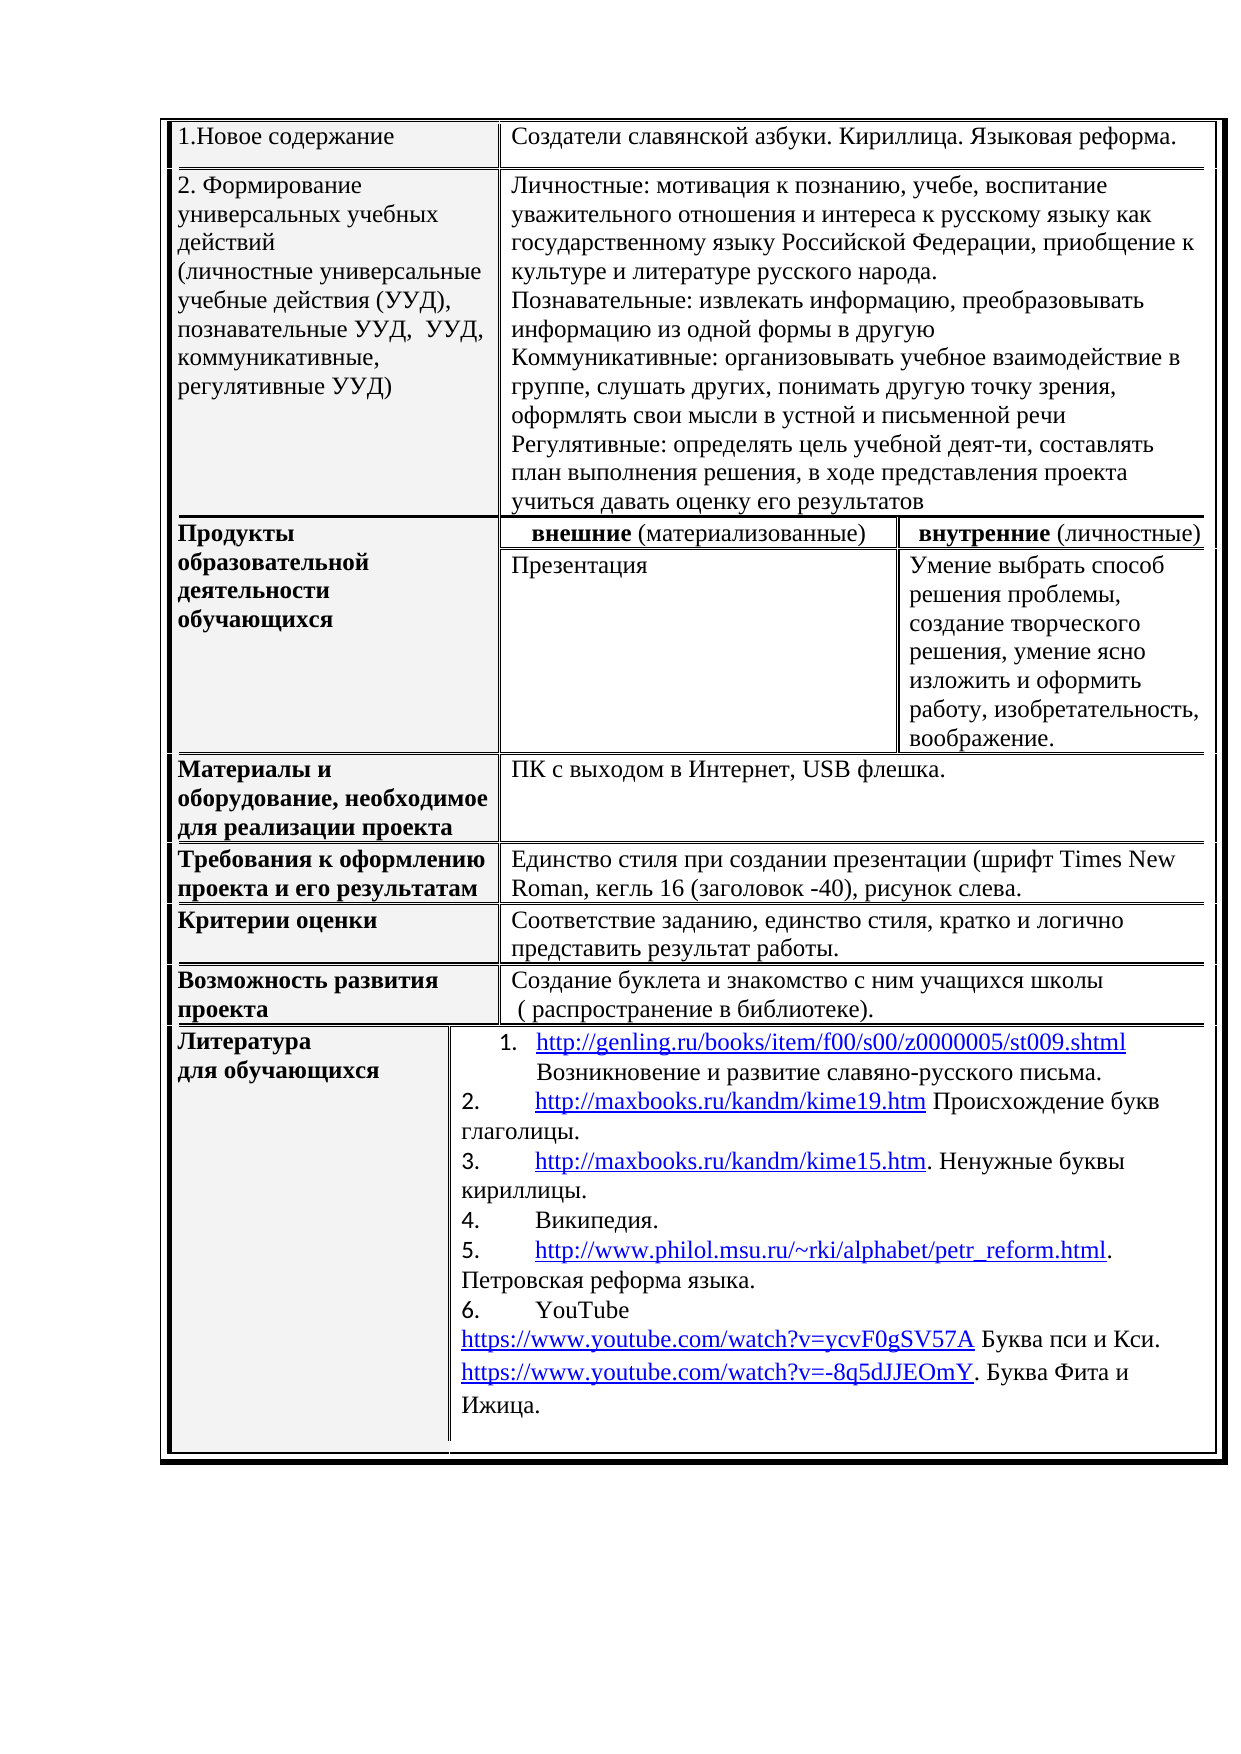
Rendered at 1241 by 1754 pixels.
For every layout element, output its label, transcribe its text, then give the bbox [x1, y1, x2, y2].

table_cell Требования к оформлению проекта и его результатам [166, 841, 500, 902]
table_cell Создатели славянской азбуки. Кириллица. Языковая реформа. [500, 122, 1215, 167]
table_cell http://genling.ru/books/item/f00/s00/z0000005/st009.shtml Возникновение и развитие славяно-русского письма. http://maxbooks.ru/kandm/kime19.htm Происхождение букв глаголицы. http://maxbooks.ru/kandm/kime15.htm. Ненужные буквы кириллицы. Википедия. http://www.philol.msu.ru/~rki/alphabet/petr_reform.html. Петровская реформа языка. YouTube https://www.youtube.com/watch?v=ycvF0gSV57A Буква пси и Кси. https://www.youtube.com/watch?v=-8q5dJJEOmY. Буква Фита и Ижица. [450, 1023, 1216, 1452]
table_cell Соответствие заданию, единство стиля, кратко и логично представить результат работы. [500, 902, 1221, 962]
table_cell внутренние (личностные) [900, 515, 1215, 547]
table_cell ПК с выходом в Интернет, USB флешка. [501, 751, 1216, 841]
table_cell Возможность развития проекта [172, 962, 498, 1023]
table_cell Презентация [501, 550, 896, 751]
table_cell Умение выбрать способ решения проблемы, создание творческого решения, умение ясно изложить и оформить работу, изобретательность, воображение. [898, 547, 1221, 751]
table_cell Создание буклета и знакомство с ним учащихся школы ( распространение в библиотеке). [501, 962, 1216, 1023]
table_cell Критерии оценки [166, 902, 500, 962]
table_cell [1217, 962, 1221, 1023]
table_cell внешние (материализованные) [501, 518, 896, 547]
table_cell Материалы и оборудование, необходимое для реализации проекта [172, 751, 498, 841]
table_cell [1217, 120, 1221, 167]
table_cell Литература для обучающихся [172, 1023, 450, 1452]
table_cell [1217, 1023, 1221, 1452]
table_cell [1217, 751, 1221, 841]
table_cell 2. Формирование универсальных учебных действий (личностные универсальные учебные действия (УУД), познавательные УУД, УУД, коммуникативные, регулятивные УУД) [166, 167, 500, 515]
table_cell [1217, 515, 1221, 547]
table_cell Единство стиля при создании презентации (шрифт Times New Roman, кегль 16 (заголовок -40), рисунок слева. [500, 841, 1221, 902]
table_cell 1.Новое содержание [172, 122, 500, 167]
table_cell Продукты образовательной деятельности обучающихся [172, 515, 498, 751]
table_cell Личностные: мотивация к познанию, учебе, воспитание уважительного отношения и интереса к русскому языку как государственному языку Российской Федерации, приобщение к культуре и литературе русского народа. Познавательные: извлекать информацию, преобразовывать информацию из одной формы в другую Коммуникативные: организовывать учебное взаимодействие в группе, слушать других, понимать другую точку зрения, оформлять свои мысли в устной и письменной речи Регулятивные: определять цель учебной деят-ти, составлять план выполнения решения, в ходе представления проекта учиться давать оценку его результатов [500, 167, 1221, 515]
